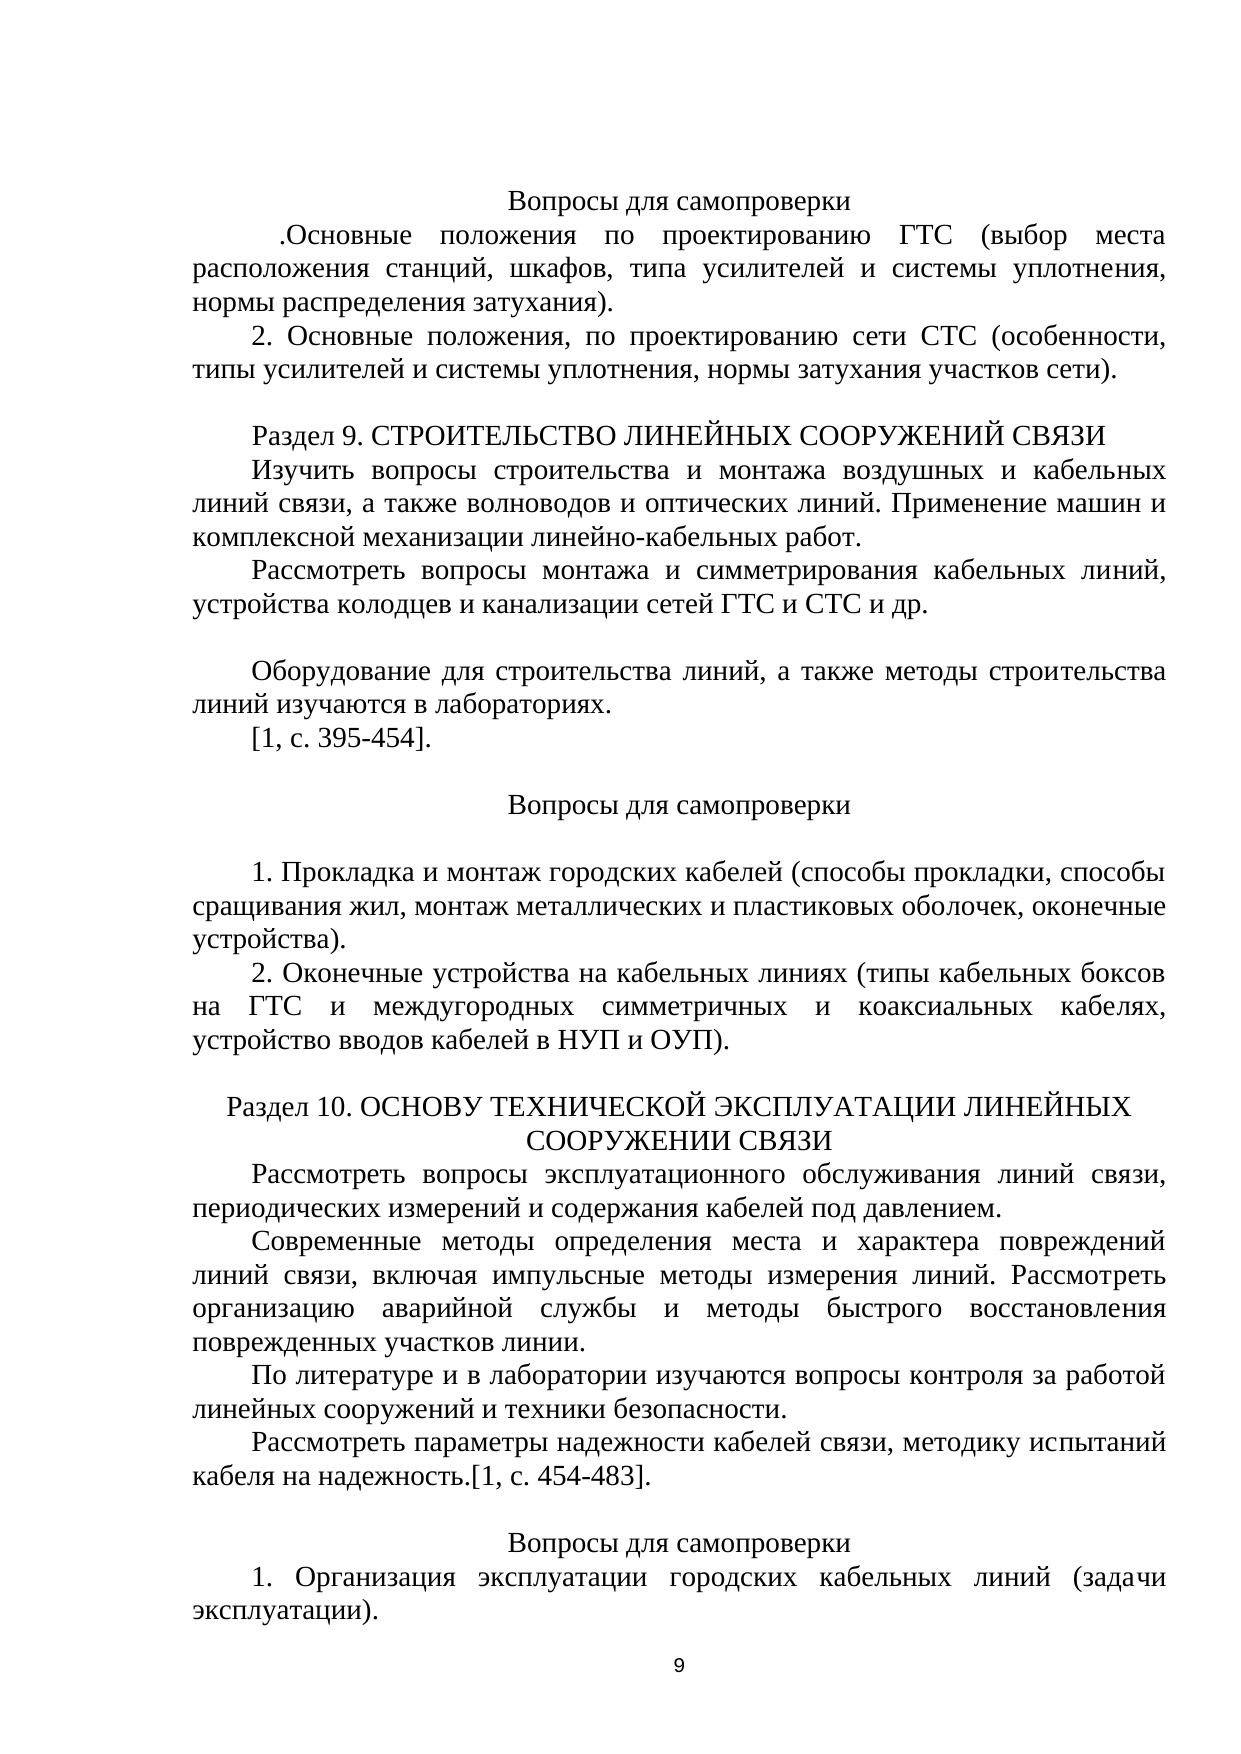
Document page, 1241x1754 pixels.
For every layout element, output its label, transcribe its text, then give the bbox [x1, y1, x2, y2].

text Раздел 10. ОСНОВУ ТЕХНИЧЕСКОЙ ЭКСПЛУАТАЦИИ ЛИНЕЙНЫХ СООРУЖЕНИИ СВЯЗИ [192, 1089, 1166, 1156]
text 1. Организация эксплуатации городских кабельных линий (задачи эксплуатации). [192, 1559, 1166, 1626]
text .Основные положения по проектированию ГТС (выбор места расположения станций, шкафов, типа усилителей и системы уплотнения, нормы распределения затухания). [192, 217, 1166, 318]
text Вопросы для самопроверки [192, 1525, 1166, 1559]
text Рассмотреть вопросы монтажа и симметрирования кабельных линий, устройства колодцев и канализации сетей ГТС и СТС и др. [192, 552, 1166, 619]
text 2. Оконечные устройства на кабельных линиях (типы кабельных боксов на ГТС и междугородных симметричных и коаксиальных кабелях, устройство вводов кабелей в НУП и ОУП). [192, 955, 1166, 1056]
text Вопросы для самопроверки [192, 787, 1166, 821]
text Оборудование для строительства линий, а также методы строительства линий изучаются в лабораториях. [192, 653, 1166, 720]
text Современные методы определения места и характера повреждений линий связи, включая импульсные методы измерения линий. Рассмотреть организацию аварийной службы и методы быстрого восстановления поврежденных участков линии. [192, 1223, 1166, 1357]
text [1, с. 395-454]. [192, 720, 1166, 754]
text Рассмотреть вопросы эксплуатационного обслуживания линий связи, периодических измерений и содержания кабелей под давлением. [192, 1156, 1166, 1223]
text 2. Основные положения, по проектированию сети СТС (особенности, типы усилителей и системы уплотнения, нормы затухания участков сети). [192, 318, 1166, 385]
text Вопросы для самопроверки [192, 183, 1166, 217]
text Изучить вопросы строительства и монтажа воздушных и кабельных линий связи, а также волноводов и оптических линий. Применение машин и комплексной механизации линейно-кабельных работ. [192, 452, 1166, 552]
text Раздел 9. СТРОИТЕЛЬСТВО ЛИНЕЙНЫХ СООРУЖЕНИЙ СВЯЗИ [192, 418, 1166, 452]
text 1. Прокладка и монтаж городских кабелей (способы прокладки, способы сращивания жил, монтаж металлических и пластиковых оболочек, оконечные устройства). [192, 854, 1166, 955]
text По литературе и в лаборатории изучаются вопросы контроля за работой линейных сооружений и техники безопасности. [192, 1357, 1166, 1424]
text Рассмотреть параметры надежности кабелей связи, методику испытаний кабеля на надежность.[1, с. 454-483]. [192, 1424, 1166, 1492]
